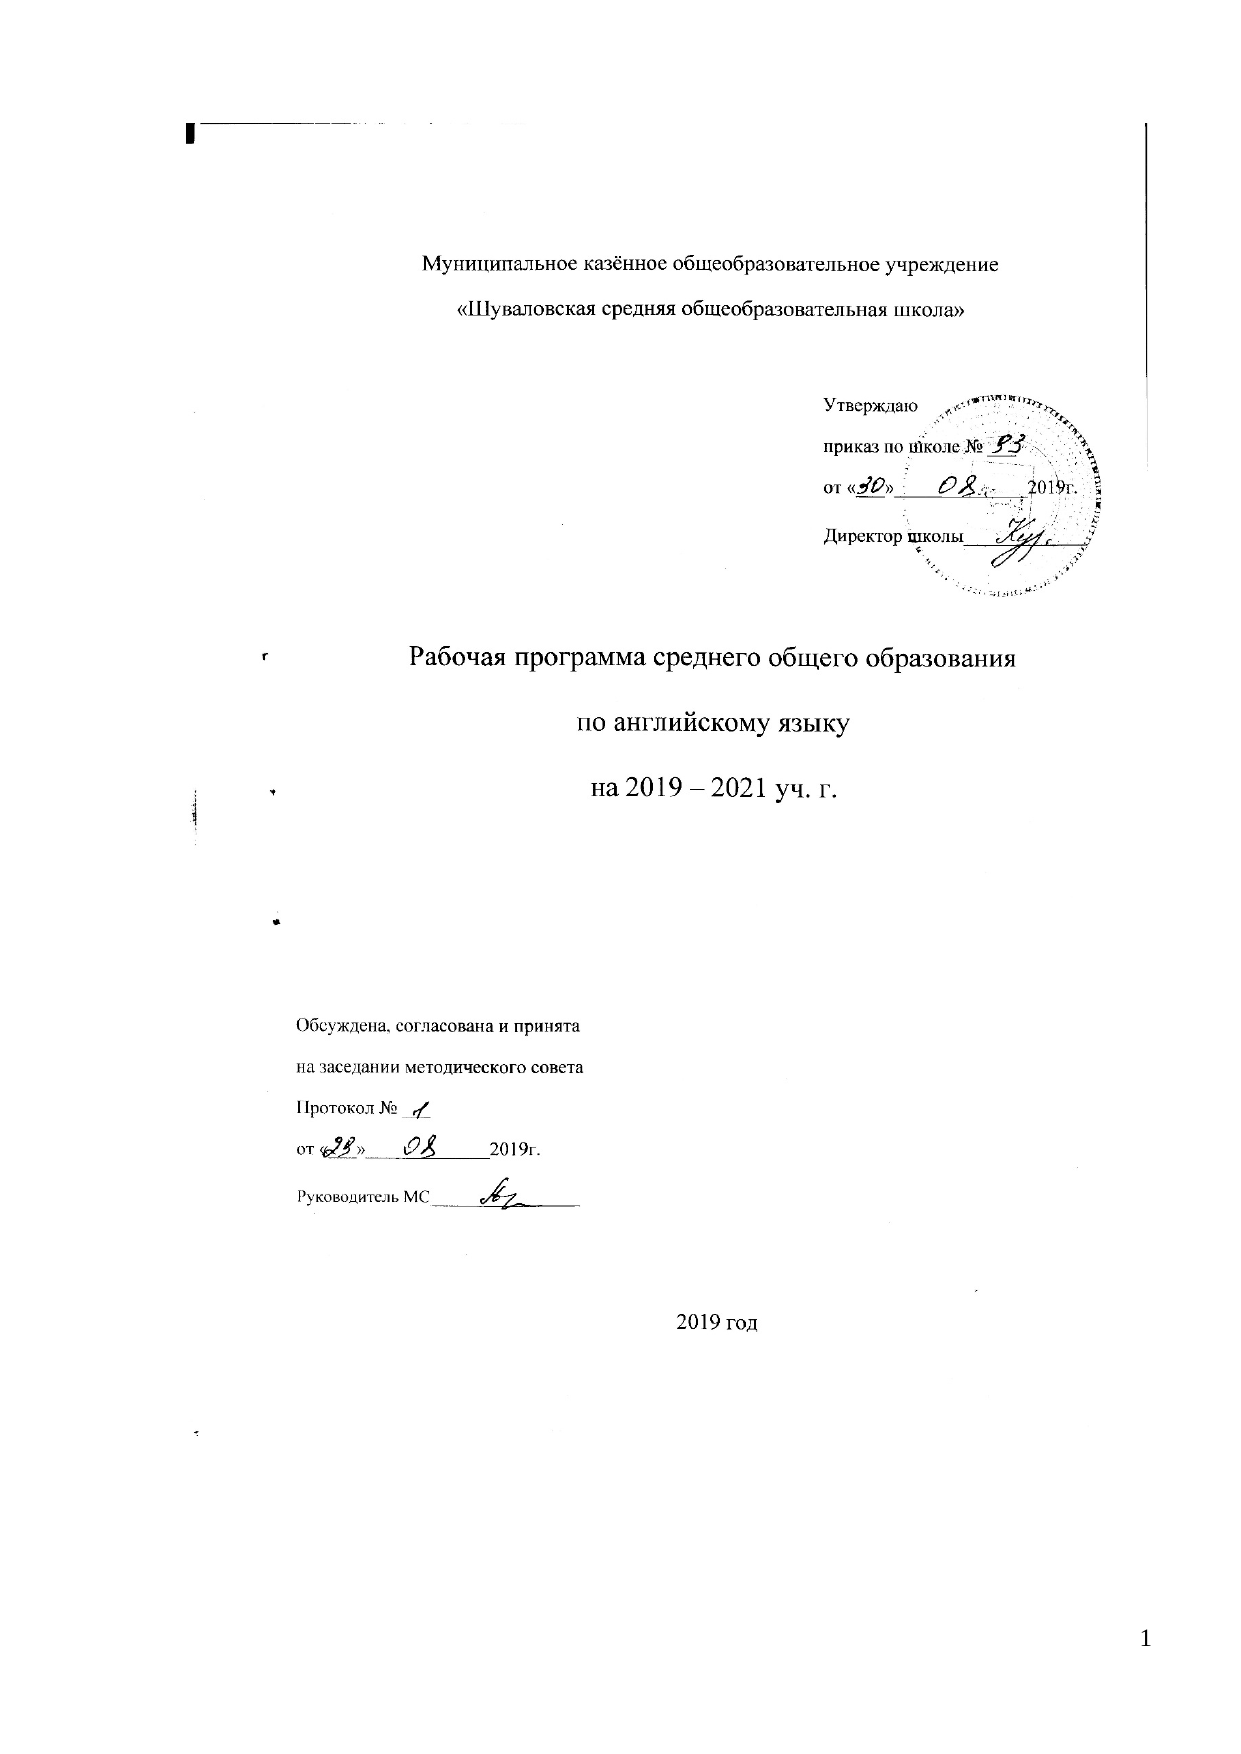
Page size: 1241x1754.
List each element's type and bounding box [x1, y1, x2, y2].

picture [177, 118, 1152, 1456]
